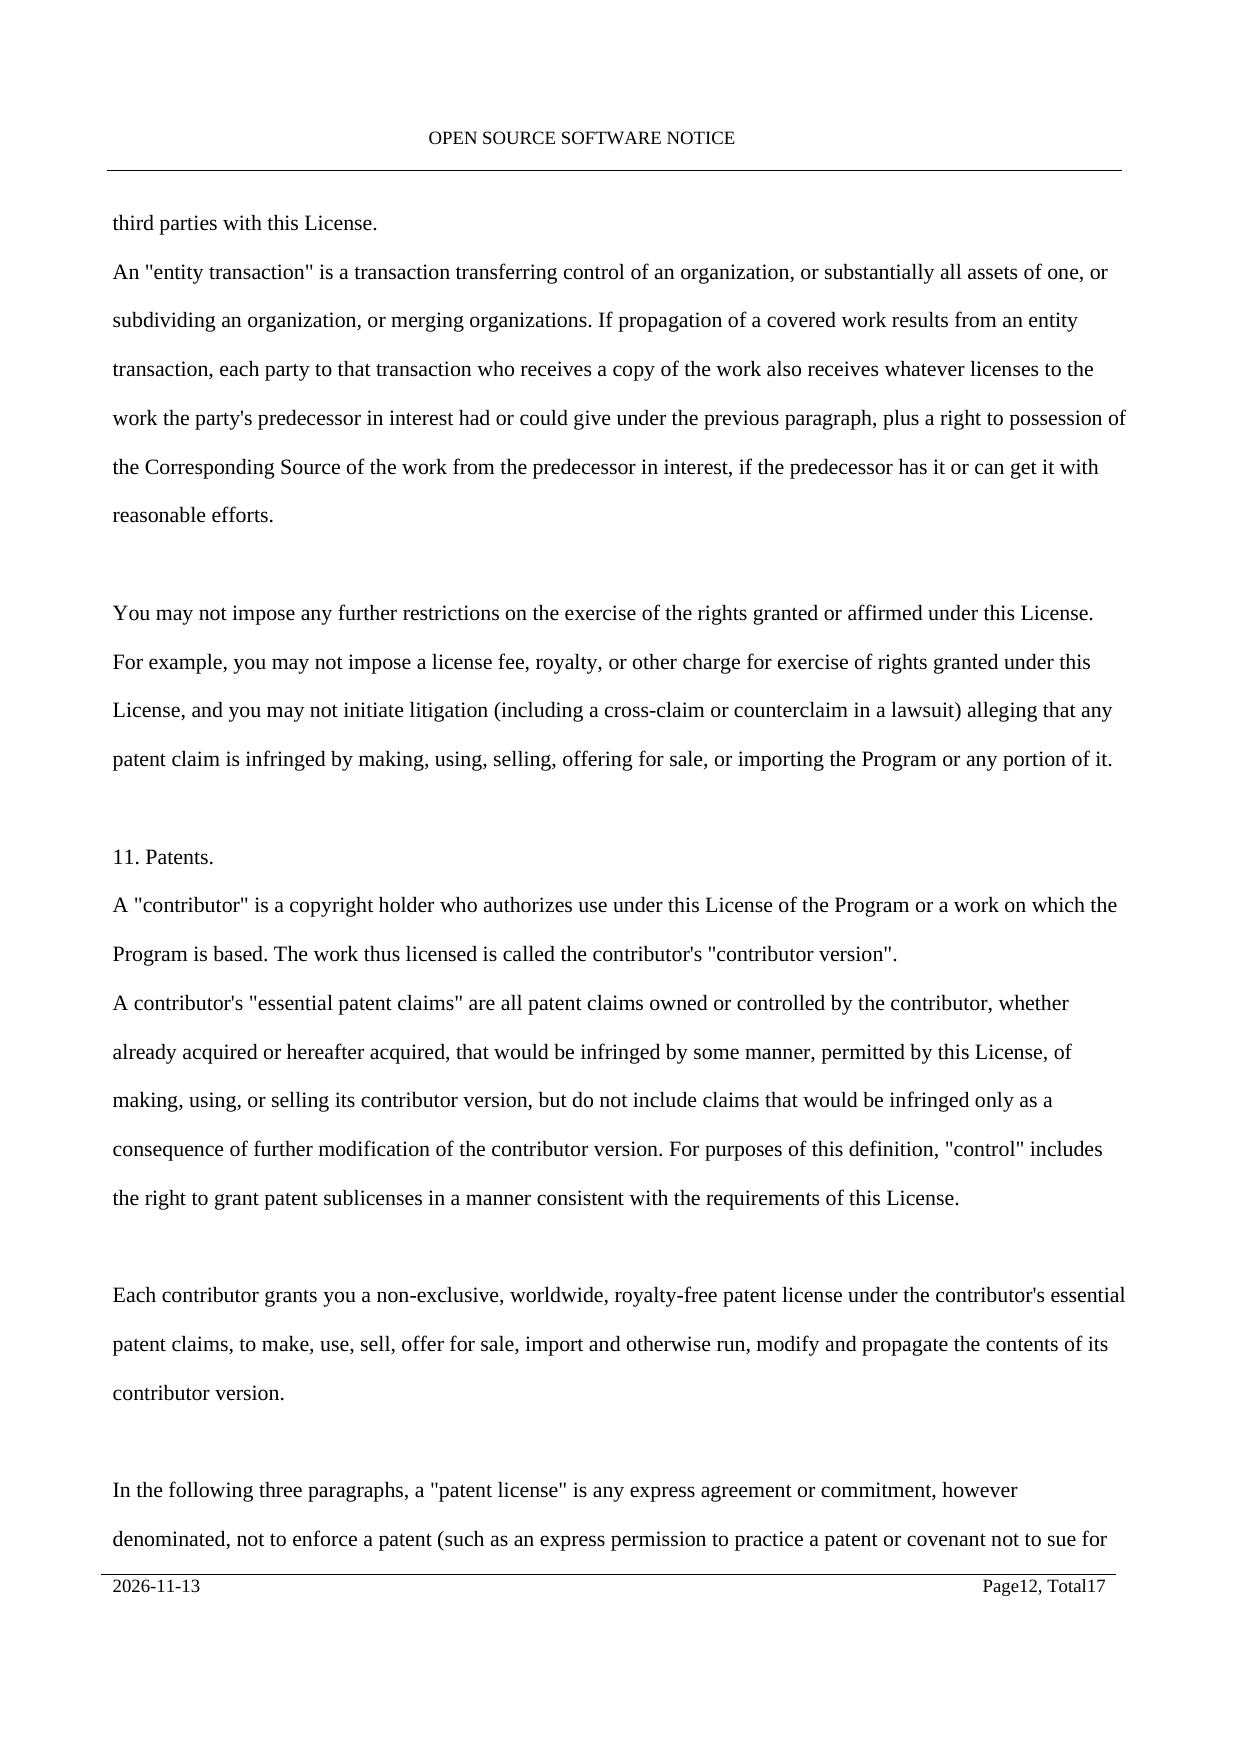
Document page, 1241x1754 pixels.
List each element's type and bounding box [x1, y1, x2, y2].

text [112, 206, 1128, 1555]
